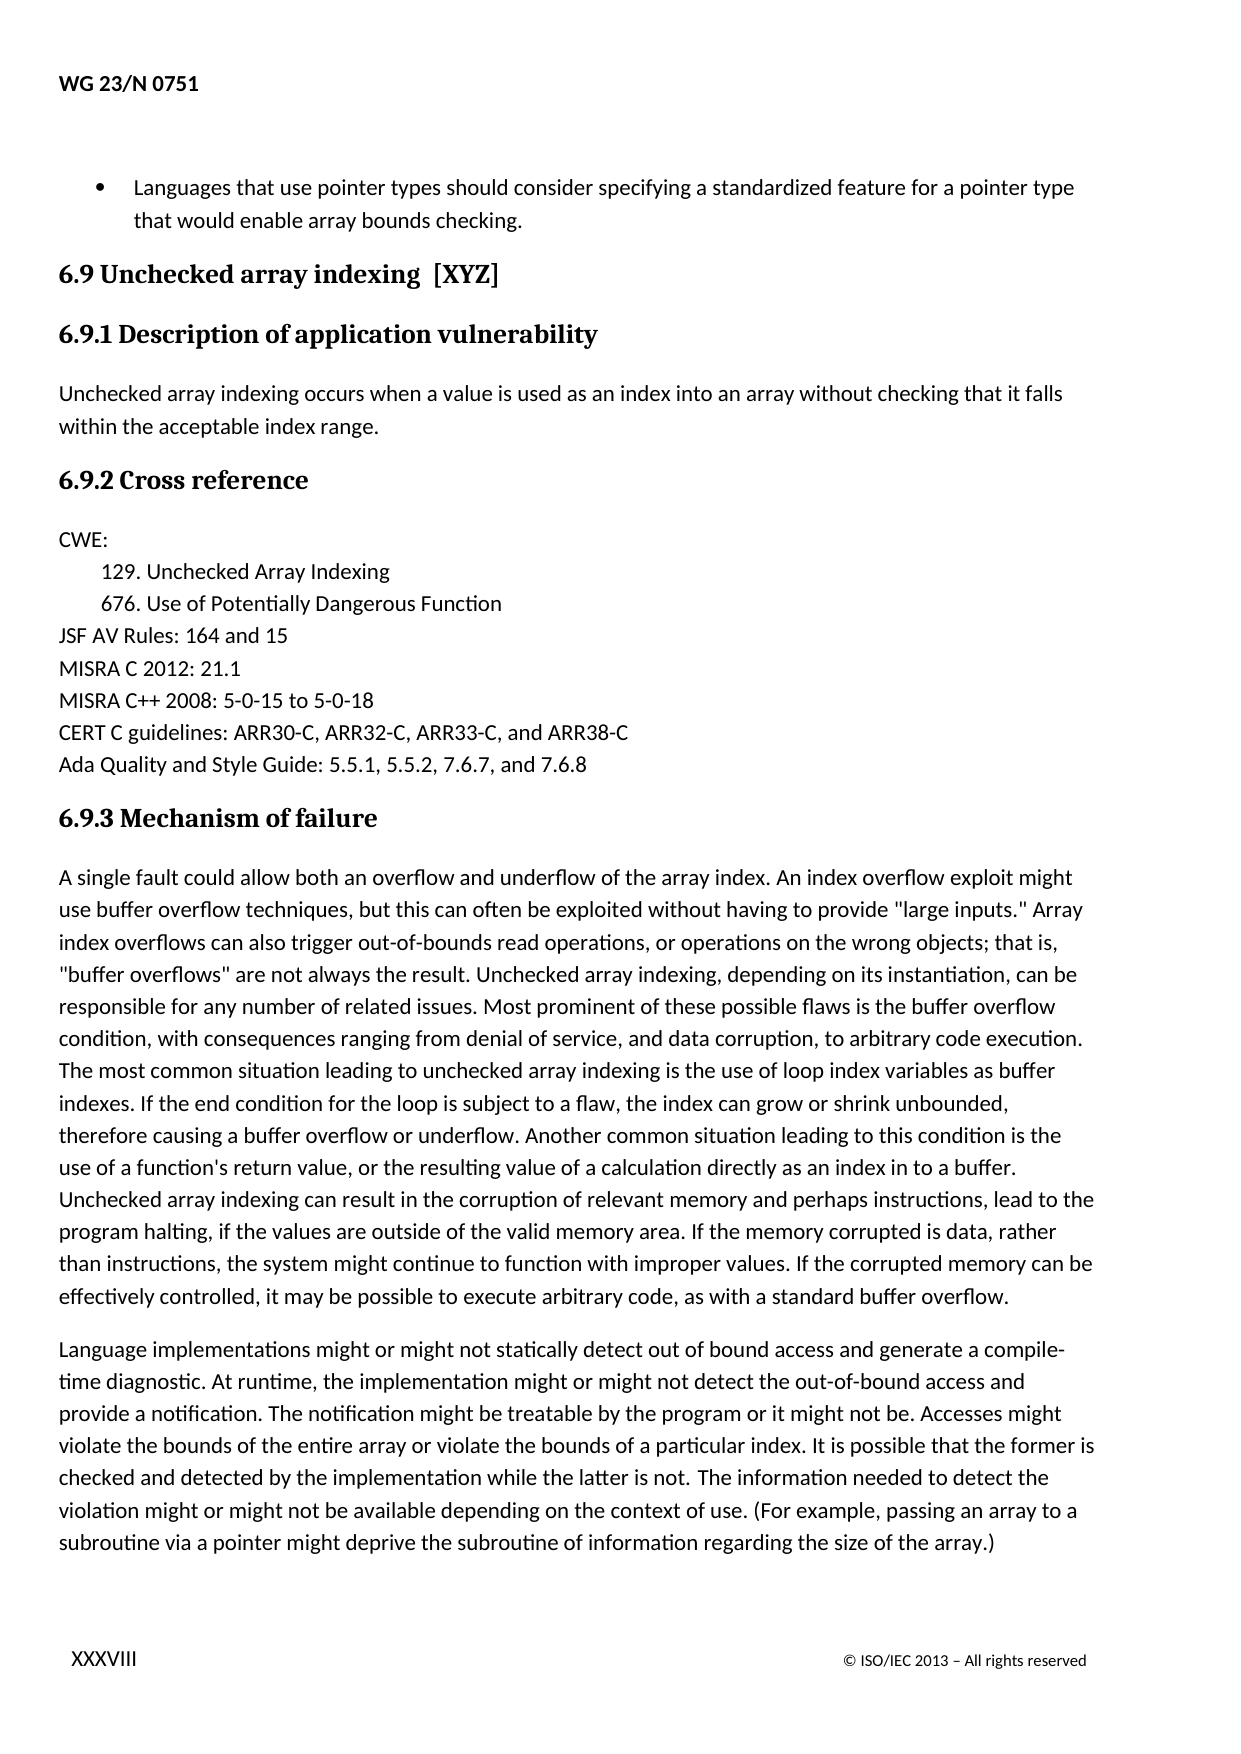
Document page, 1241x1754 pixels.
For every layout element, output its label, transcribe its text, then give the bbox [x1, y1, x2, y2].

subtitle 6.9.1 Description of application vulnerability [58, 319, 1099, 351]
text 129. Unchecked Array Indexing [101, 557, 1099, 585]
text CERT C guidelines: ARR30-C, ARR32-C, ARR33-C, and ARR38-C [58, 718, 1099, 746]
text Ada Quality and Style Guide: 5.5.1, 5.5.2, 7.6.7, and 7.6.8 [58, 750, 1099, 778]
text A single fault could allow both an overflow and underflow of the array index. An index overflow exploit might use buffer overflow techniques, but this can often be exploited without having to provide "large inputs." Array index overflows can also trigger out-of-bounds read operations, or operations on the wrong objects; that is, "buffer overflows" are not always the result. Unchecked array indexing, depending on its instantiation, can be responsible for any number of related issues. Most prominent of these possible flaws is the buffer overflow condition, with consequences ranging from denial of service, and data corruption, to arbitrary code execution. The most common situation leading to unchecked array indexing is the use of loop index variables as buffer indexes. If the end condition for the loop is subject to a flaw, the index can grow or shrink unbounded, therefore causing a buffer overflow or underflow. Another common situation leading to this condition is the use of a function's return value, or the resulting value of a calculation directly as an index in to a buffer. Unchecked array indexing can result in the corruption of relevant memory and perhaps instructions, lead to the program halting, if the values are outside of the valid memory area. If the memory corrupted is data, rather than instructions, the system might continue to function with improper values. If the corrupted memory can be effectively controlled, it may be possible to execute arbitrary code, as with a standard buffer overflow. [58, 863, 1099, 1310]
subtitle 6.9.3 Mechanism of failure [58, 803, 1099, 834]
text CWE: [58, 525, 1099, 553]
text MISRA C 2012: 21.1 [58, 654, 1099, 682]
subtitle 6.9 Unchecked array indexing [XYZ] [58, 259, 1099, 290]
text JSF AV Rules: 164 and 15 [58, 621, 1099, 649]
text MISRA C++ 2008: 5-0-15 to 5-0-18 [58, 686, 1099, 714]
text Language implementations might or might not statically detect out of bound access and generate a compile-time diagnostic. At runtime, the implementation might or might not detect the out-of-bound access and provide a notification. The notification might be treatable by the program or it might not be. Accesses might violate the bounds of the entire array or violate the bounds of a particular index. It is possible that the former is checked and detected by the implementation while the latter is not. The information needed to detect the violation might or might not be available depending on the context of use. (For example, passing an array to a subroutine via a pointer might deprive the subroutine of information regarding the size of the array.) [58, 1335, 1099, 1556]
text Unchecked array indexing occurs when a value is used as an index into an array without checking that it falls within the acceptable index range. [58, 379, 1099, 440]
text 676. Use of Potentially Dangerous Function [101, 589, 1099, 617]
list Languages that use pointer types should consider specifying a standardized feature for a pointer type that would enable array bounds checking. [96, 173, 1099, 234]
subtitle 6.9.2 Cross reference [58, 465, 1099, 496]
